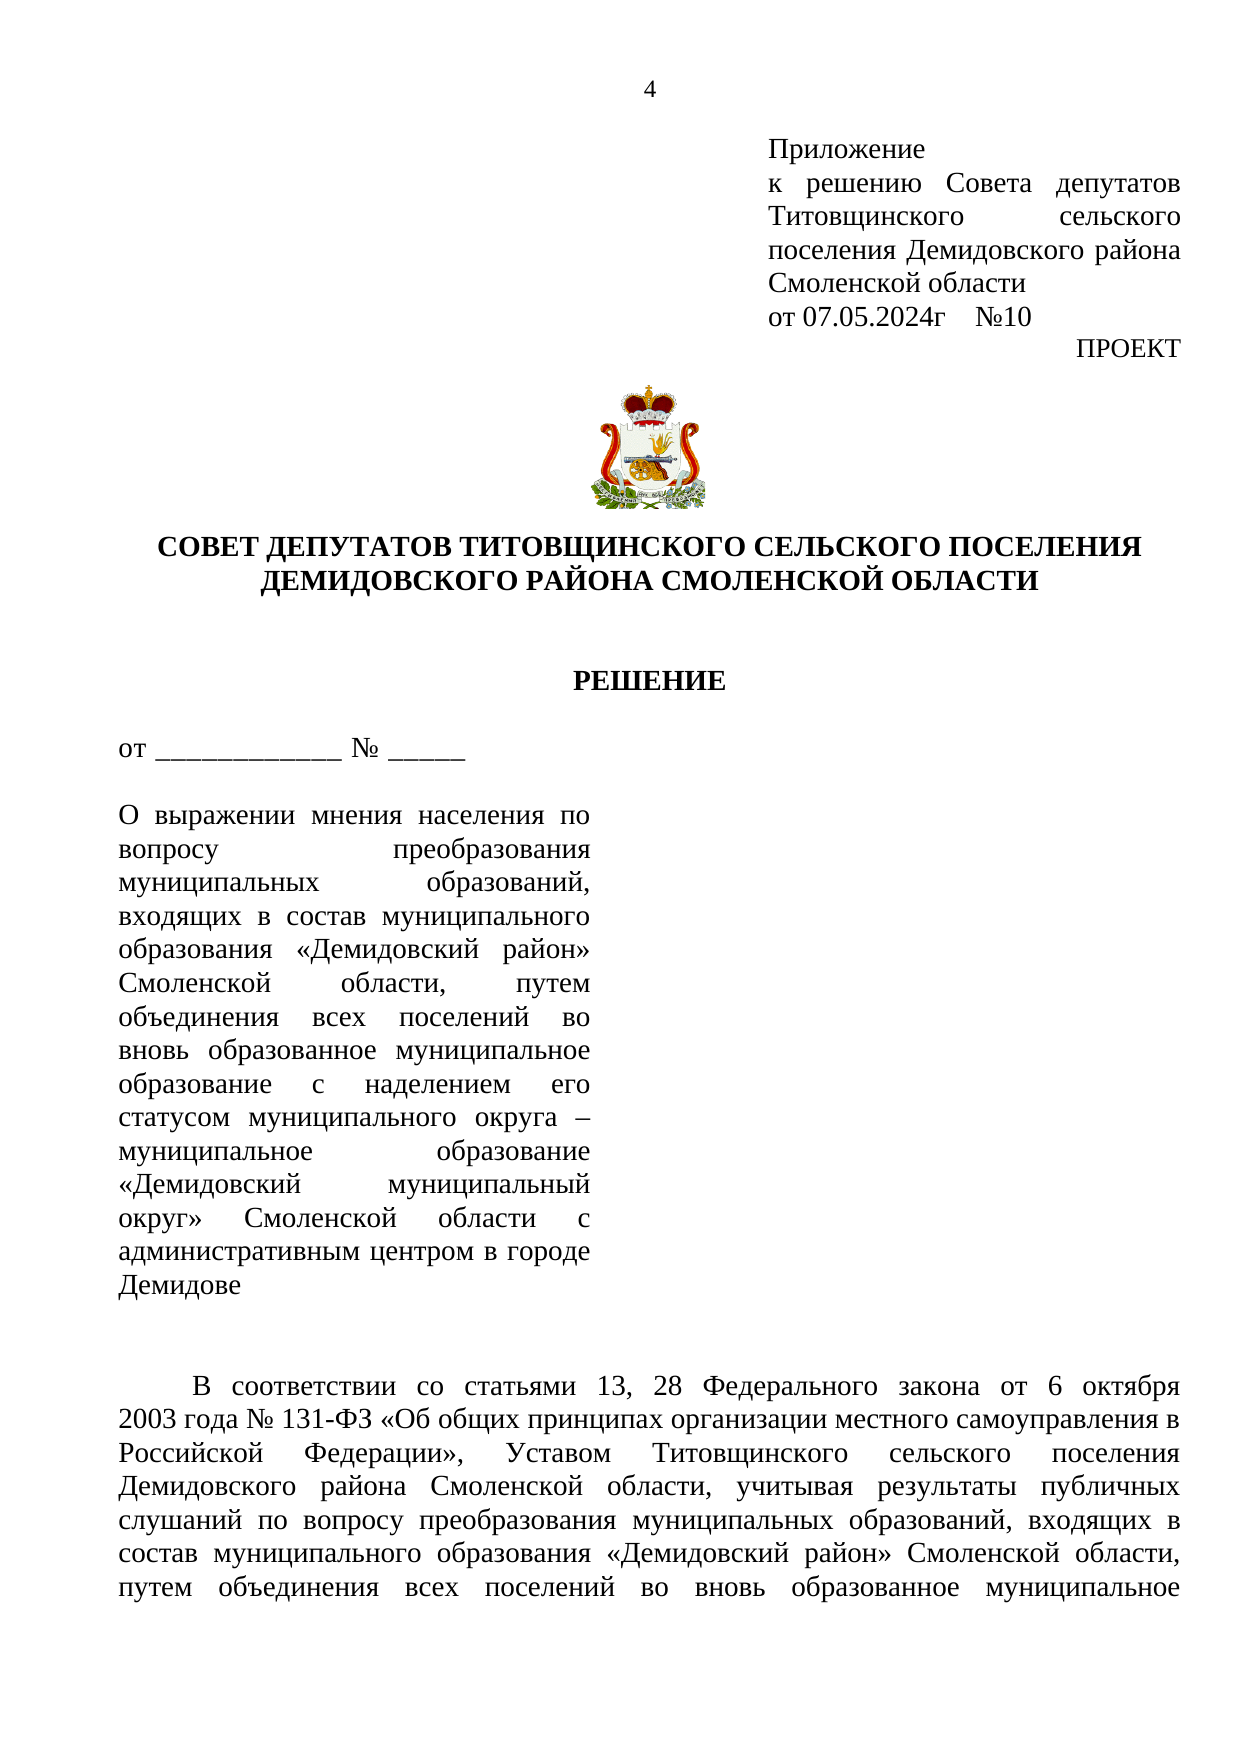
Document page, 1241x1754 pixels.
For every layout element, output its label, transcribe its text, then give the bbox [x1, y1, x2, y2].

text Приложение [768, 131, 1181, 165]
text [118, 1368, 1181, 1602]
text к решению Совета депутатов Титовщинского сельского поселения Демидовского района Смоленской области [768, 165, 1181, 299]
text О выражении мнения населения по вопросу преобразования муниципальных образований, входящих в состав муниципального образования «Демидовский район» Смоленской области, путем объединения всех поселений во вновь образованное муниципальное образование с наделением его статусом муниципального округа – муниципальное образование «Демидовский муниципальный округ» Смоленской области с административным центром в городе Демидове [118, 797, 591, 1301]
text от ____________ № _____ [118, 730, 1181, 764]
text ПРОЕКТ [118, 333, 1181, 364]
text ДЕМИДОВСКОГО РАЙОНА СМОЛЕНСКОЙ ОБЛАСТИ [118, 563, 1181, 596]
text РЕШЕНИЕ [118, 663, 1181, 697]
picture [589, 383, 706, 509]
text от 07.05.2024г №10 [118, 299, 1181, 333]
text СОВЕТ ДЕПУТАТОВ ТИТОВЩИНСКОГО СЕЛЬСКОГО ПОСЕЛЕНИЯ [118, 529, 1181, 563]
